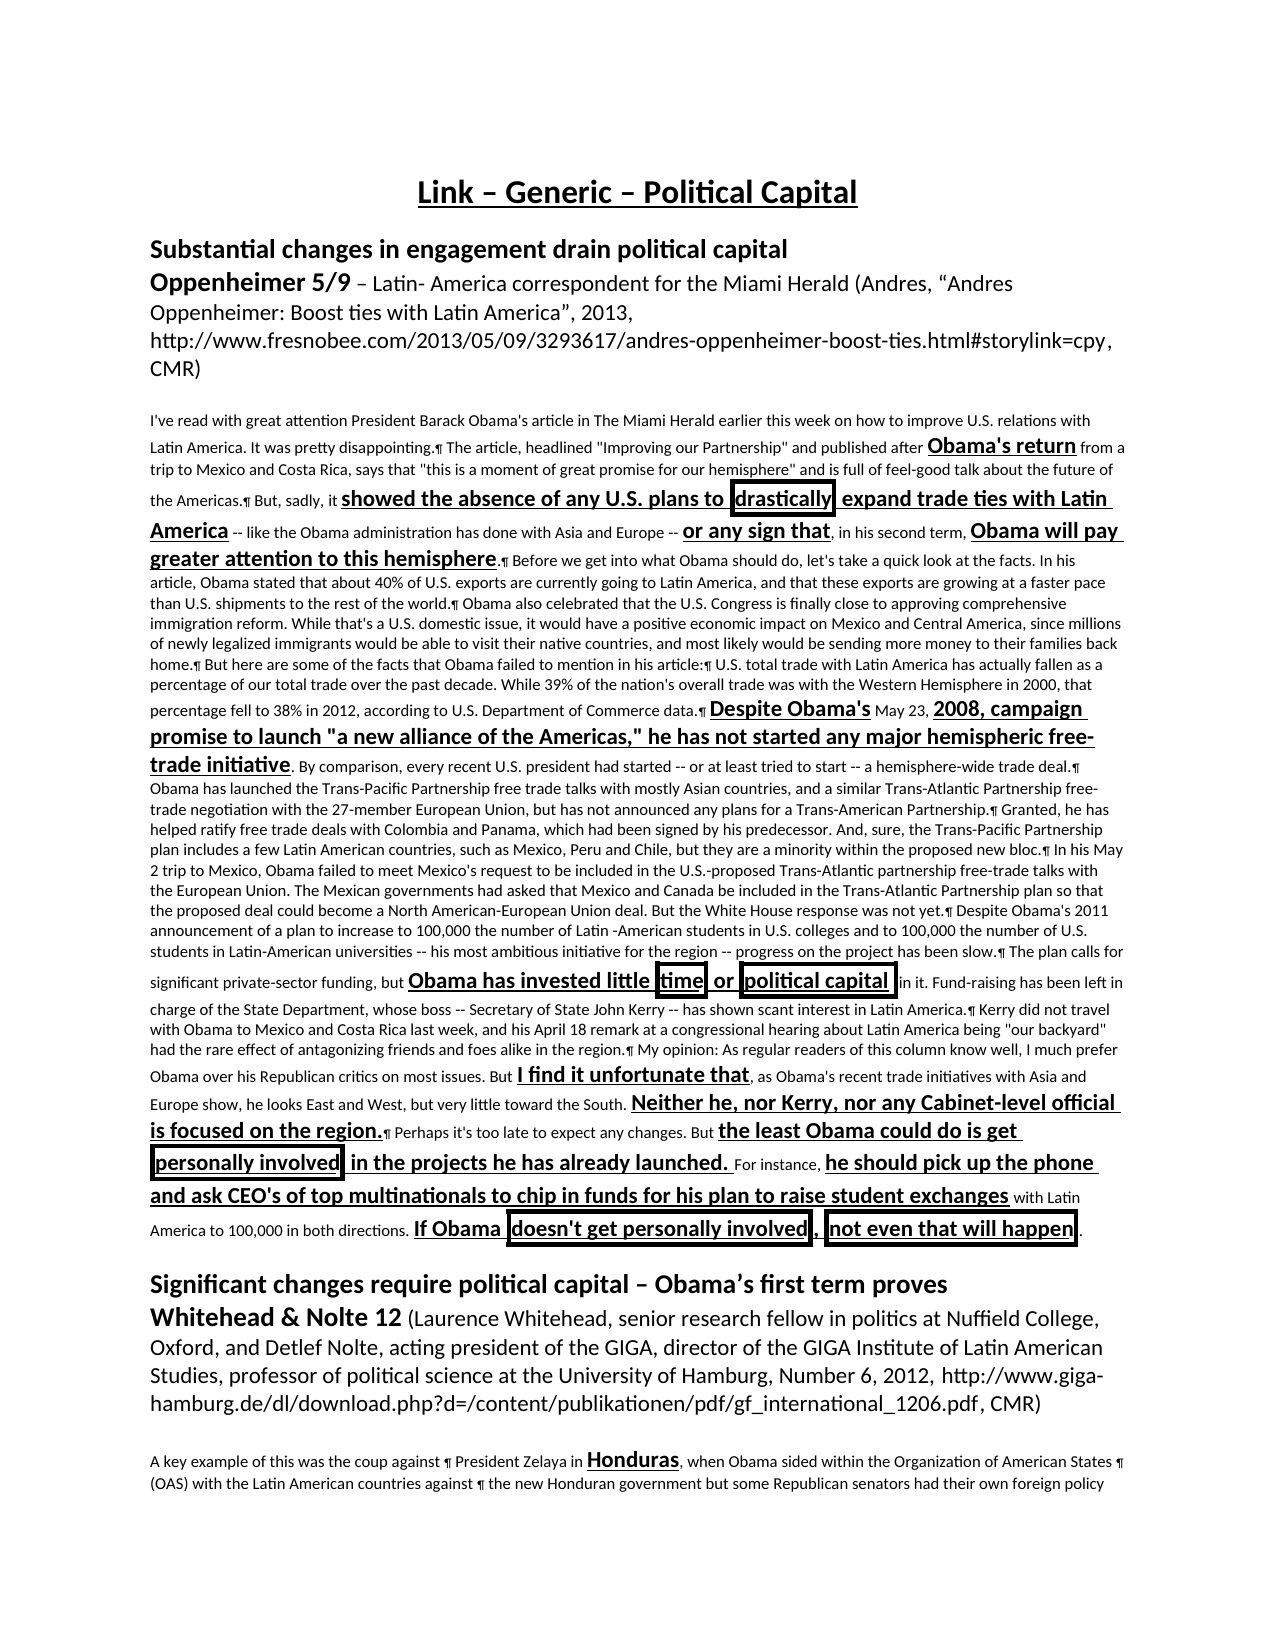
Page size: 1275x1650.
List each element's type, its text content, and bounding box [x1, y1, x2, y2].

subtitle Significant changes require political capital – Obama’s first term proves [150, 1267, 1125, 1300]
text I've read with great attention President Barack Obama's article in The Miami Herald earlier this week on how to improve U.S. relations with Latin America. It was pretty disappointing.¶ The article, headlined "Improving our Partnership" and published after Obama's return from a trip to Mexico and Costa Rica, says that "this is a moment of great promise for our hemisphere" and is full of feel-good talk about the future of the Americas.¶ But, sadly, it showed the absence of any U.S. plans to drastically expand trade ties with Latin America -- like the Obama administration has done with Asia and Europe -- or any sign that, in his second term, Obama will pay greater attention to this hemisphere.¶ Before we get into what Obama should do, let's take a quick look at the facts. In his article, Obama stated that about 40% of U.S. exports are currently going to Latin America, and that these exports are growing at a faster pace than U.S. shipments to the rest of the world.¶ Obama also celebrated that the U.S. Congress is finally close to approving comprehensive immigration reform. While that's a U.S. domestic issue, it would have a positive economic impact on Mexico and Central America, since millions of newly legalized immigrants would be able to visit their native countries, and most likely would be sending more money to their families back home.¶ But here are some of the facts that Obama failed to mention in his article:¶ U.S. total trade with Latin America has actually fallen as a percentage of our total trade over the past decade. While 39% of the nation's overall trade was with the Western Hemisphere in 2000, that percentage fell to 38% in 2012, according to U.S. Department of Commerce data.¶ Despite Obama's May 23, 2008, campaign promise to launch "a new alliance of the Americas," he has not started any major hemispheric free-trade initiative. By comparison, every recent U.S. president had started -- or at least tried to start -- a hemisphere-wide trade deal.¶ Obama has launched the Trans-Pacific Partnership free trade talks with mostly Asian countries, and a similar Trans-Atlantic Partnership free-trade negotiation with the 27-member European Union, but has not announced any plans for a Trans-American Partnership.¶ Granted, he has helped ratify free trade deals with Colombia and Panama, which had been signed by his predecessor. And, sure, the Trans-Pacific Partnership plan includes a few Latin American countries, such as Mexico, Peru and Chile, but they are a minority within the proposed new bloc.¶ In his May 2 trip to Mexico, Obama failed to meet Mexico's request to be included in the U.S.-proposed Trans-Atlantic partnership free-trade talks with the European Union. The Mexican governments had asked that Mexico and Canada be included in the Trans-Atlantic Partnership plan so that the proposed deal could become a North American-European Union deal. But the White House response was not yet.¶ Despite Obama's 2011 announcement of a plan to increase to 100,000 the number of Latin -American students in U.S. colleges and to 100,000 the number of U.S. students in Latin-American universities -- his most ambitious initiative for the region -- progress on the project has been slow.¶ The plan calls for significant private-sector funding, but Obama has invested little time or political capital in it. Fund-raising has been left in charge of the State Department, whose boss -- Secretary of State John Kerry -- has shown scant interest in Latin America.¶ Kerry did not travel with Obama to Mexico and Costa Rica last week, and his April 18 remark at a congressional hearing about Latin America being "our backyard" had the rare effect of antagonizing friends and foes alike in the region.¶ My opinion: As regular readers of this column know well, I much prefer Obama over his Republican critics on most issues. But I find it unfortunate that, as Obama's recent trade initiatives with Asia and Europe show, he looks East and West, but very little toward the South. Neither he, nor Kerry, nor any Cabinet-level official is focused on the region.¶ Perhaps it's too late to expect any changes. But the least Obama could do is get personally involved in the projects he has already launched. For instance, he should pick up the phone and ask CEO's of top multinationals to chip in funds for his plan to raise student exchanges with Latin America to 100,000 in both directions. If Obama doesn't get personally involved, not even that will happen. [150, 411, 1125, 1247]
subtitle Substantial changes in engagement drain political capital [150, 232, 1125, 265]
text Whitehead & Nolte 12 (Laurence Whitehead, senior research fellow in politics at Nuffield College, Oxford, and Detlef Nolte, acting president of the GIGA, director of the GIGA Institute of Latin American Studies, professor of political science at the University of Hamburg, Number 6, 2012, http://www.giga-hamburg.de/dl/download.php?d=/content/publikationen/pdf/gf_international_1206.pdf, CMR) [150, 1300, 1125, 1417]
subtitle Link – Generic – Political Capital [150, 171, 1125, 212]
text Oppenheimer 5/9 – Latin- America correspondent for the Miami Herald (Andres, “Andres Oppenheimer: Boost ties with Latin America”, 2013, http://www.fresnobee.com/2013/05/09/3293617/andres-oppenheimer-boost-ties.html#storylink=cpy, CMR) [150, 265, 1125, 382]
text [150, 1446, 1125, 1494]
